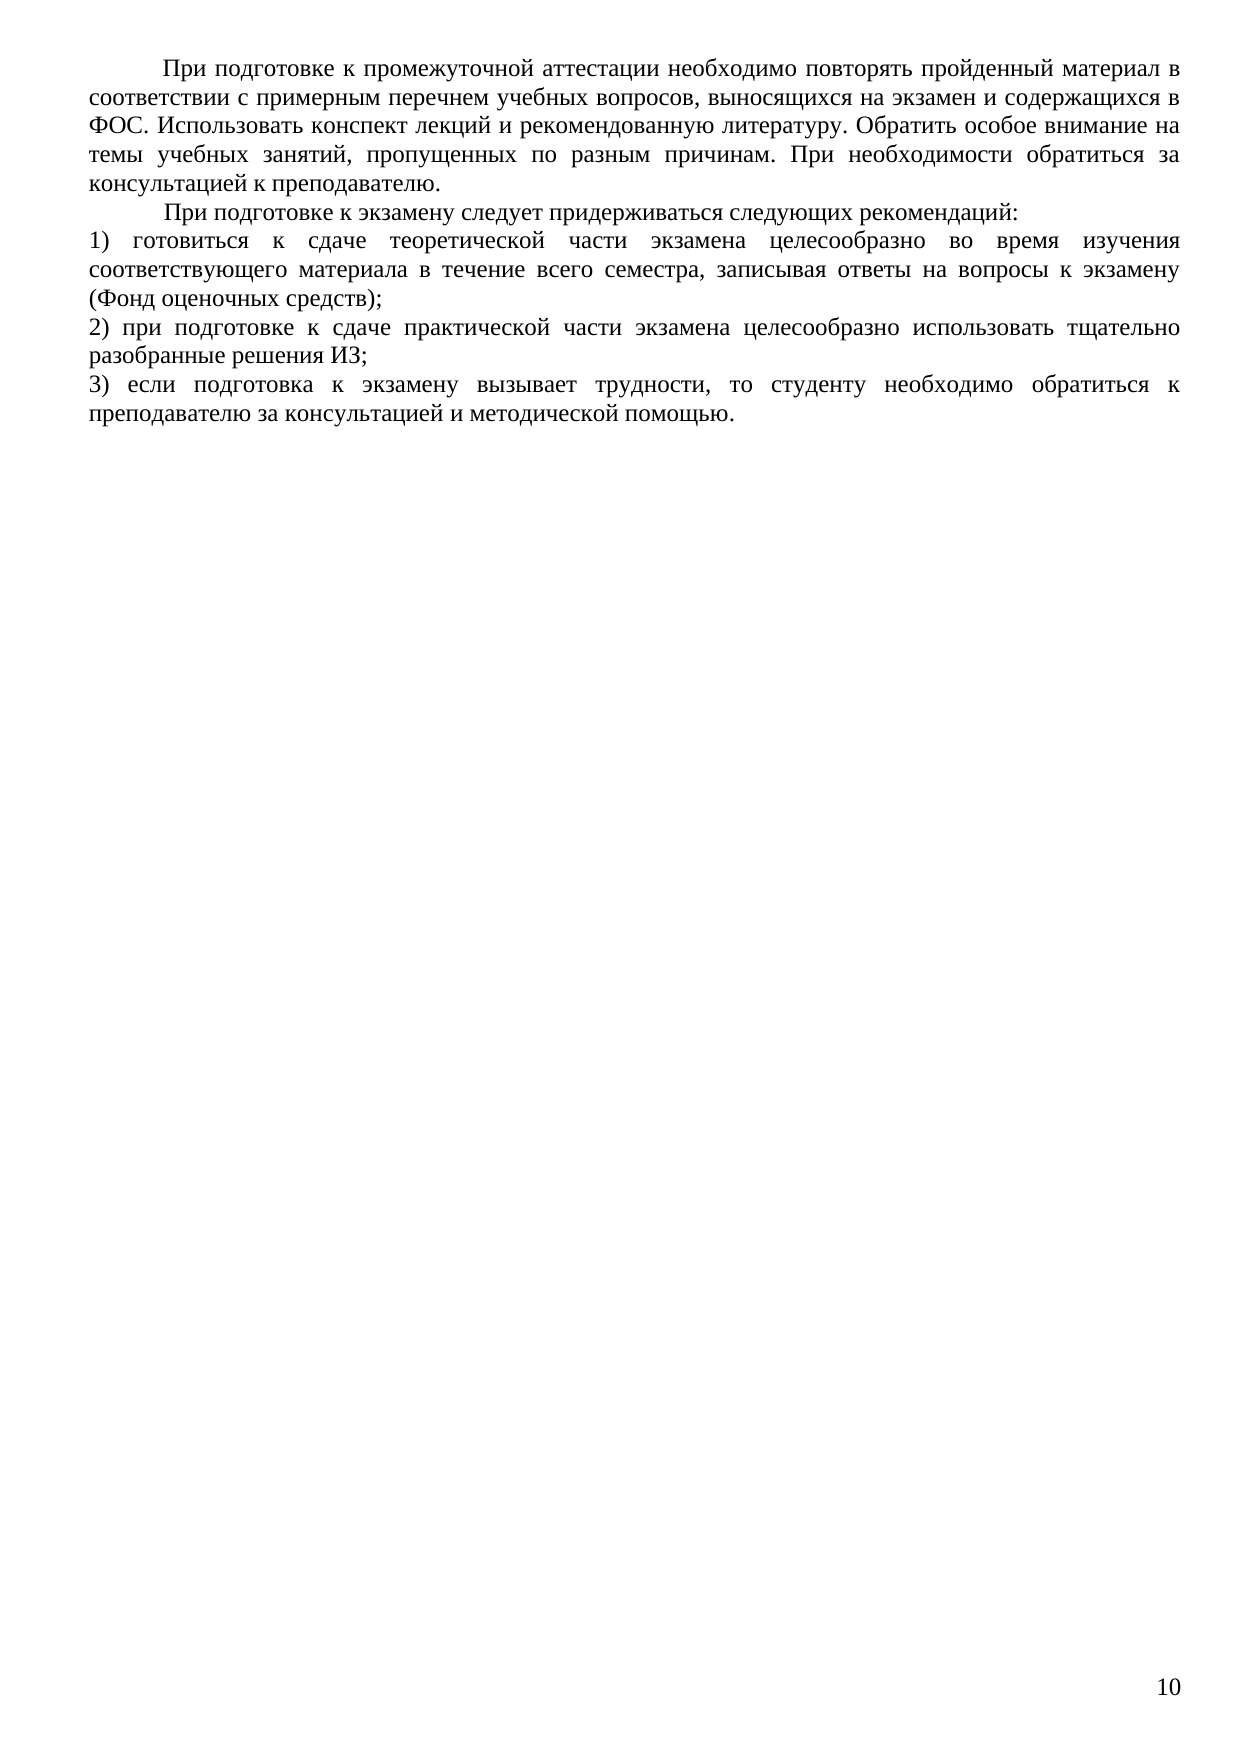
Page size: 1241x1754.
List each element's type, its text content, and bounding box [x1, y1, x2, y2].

text При подготовке к промежуточной аттестации необходимо повторять пройденный материал в соответствии с примерным перечнем учебных вопросов, выносящихся на экзамен и содержащихся в ФОС. Использовать конспект лекций и рекомендованную литературу. Обратить особое внимание на темы учебных занятий, пропущенных по разным причинам. При необходимости обратиться за консультацией к преподавателю. [88, 53, 1181, 197]
text 3) если подготовка к экзамену вызывает трудности, то студенту необходимо обратиться к преподавателю за консультацией и методической помощью. [88, 369, 1181, 427]
text 2) при подготовке к сдаче практической части экзамена целесообразно использовать тщательно разобранные решения ИЗ; [88, 312, 1181, 369]
text При подготовке к экзамену следует придерживаться следующих рекомендаций: [88, 197, 1181, 226]
text 1) готовиться к сдаче теоретической части экзамена целесообразно во время изучения соответствующего материала в течение всего семестра, записывая ответы на вопросы к экзамену (Фонд оценочных средств); [88, 226, 1181, 312]
